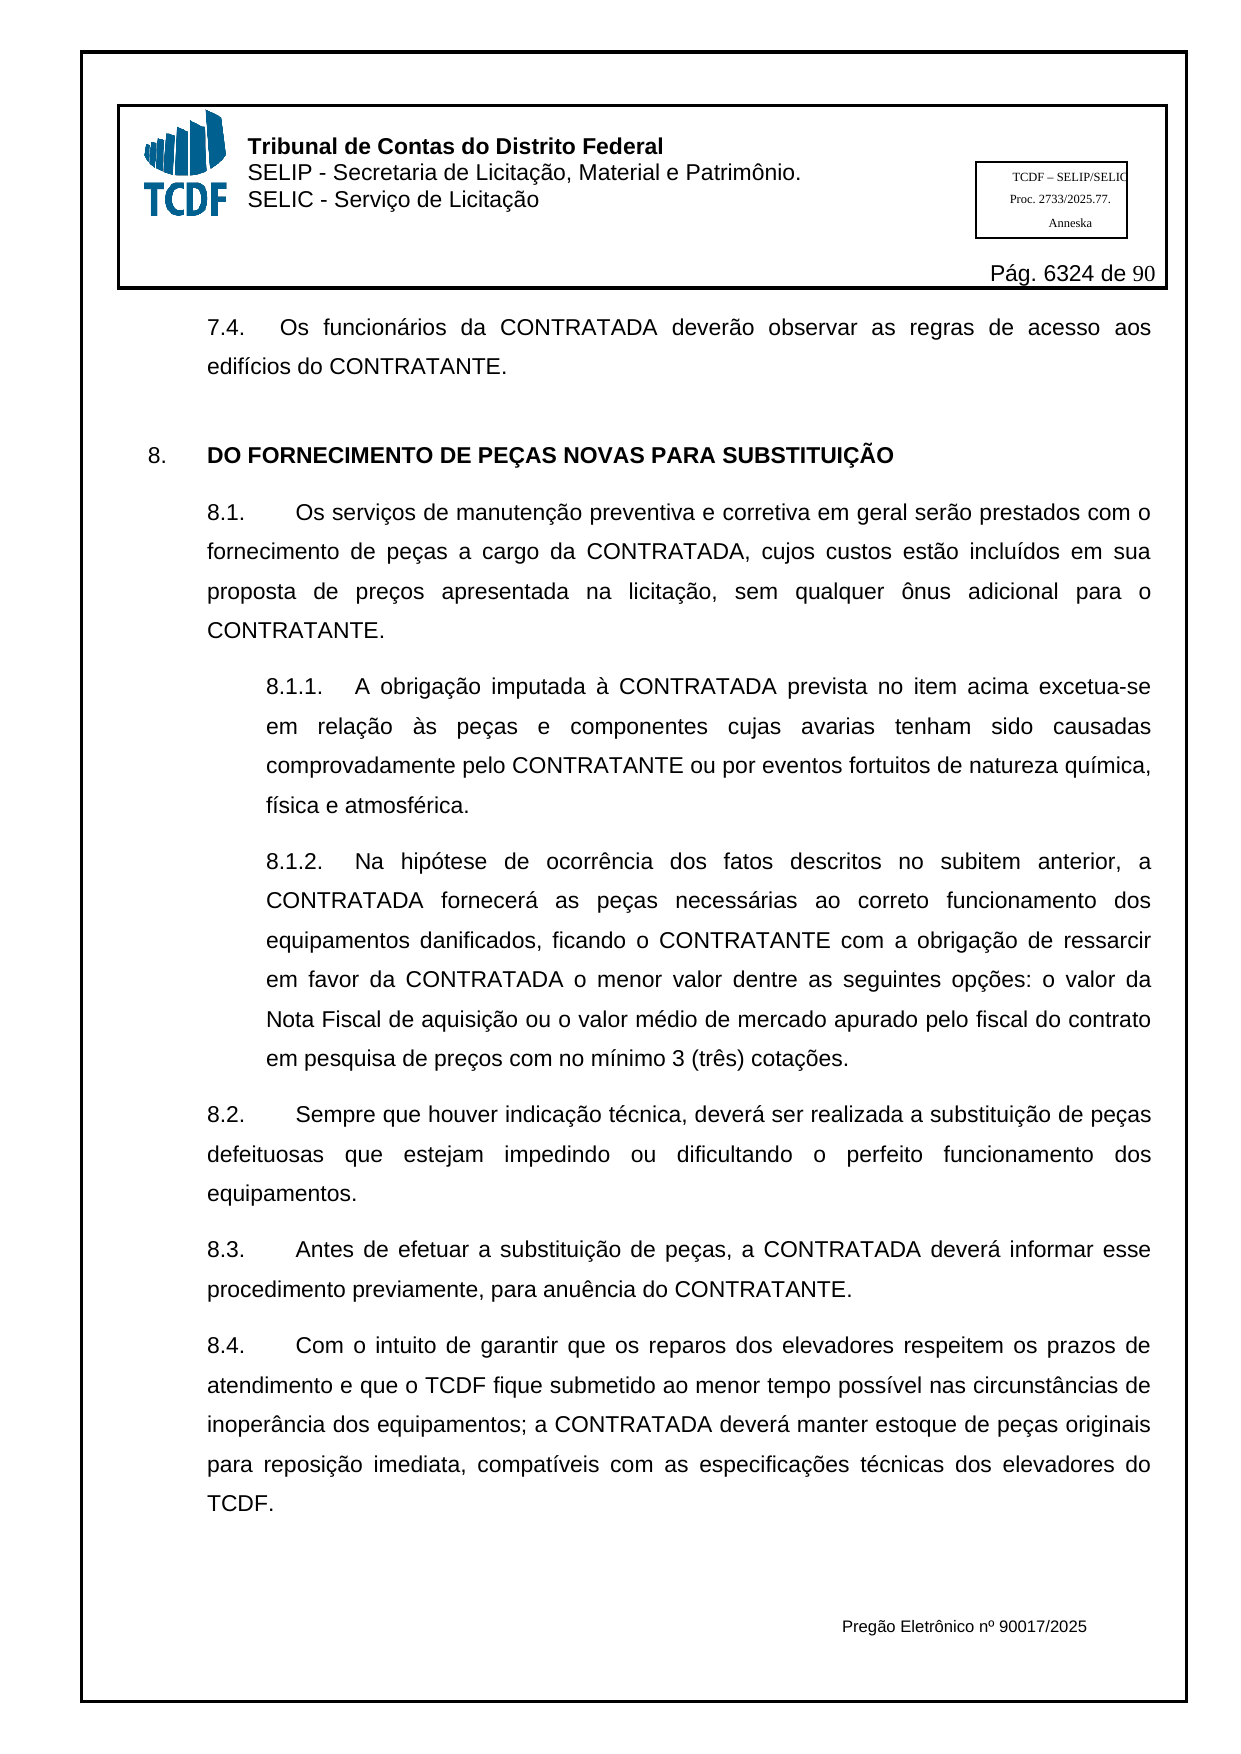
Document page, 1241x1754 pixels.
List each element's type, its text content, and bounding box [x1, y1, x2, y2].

list DO FORNECIMENTO DE PEÇAS NOVAS PARA SUBSTITUIÇÃO [148, 442, 1152, 469]
list Antes de efetuar a substituição de peças, a CONTRATADA deverá informar esse procedimento previamente, para anuência do CONTRATANTE. [207, 1236, 1152, 1302]
list Na hipótese de ocorrência dos fatos descritos no subitem anterior, a CONTRATADA fornecerá as peças necessárias ao correto funcionamento dos equipamentos danificados, ficando o CONTRATANTE com a obrigação de ressarcir em favor da CONTRATADA o menor valor dentre as seguintes opções: o valor da Nota Fiscal de aquisição ou o valor médio de mercado apurado pelo fiscal do contrato em pesquisa de preços com no mínimo 3 (três) cotações. [266, 848, 1152, 1072]
list Com o intuito de garantir que os reparos dos elevadores respeitem os prazos de atendimento e que o TCDF fique submetido ao menor tempo possível nas circunstâncias de inoperância dos equipamentos; a CONTRATADA deverá manter estoque de peças originais para reposição imediata, compatíveis com as especificações técnicas dos elevadores do TCDF. [207, 1332, 1152, 1516]
list A obrigação imputada à CONTRATADA prevista no item acima excetua-se em relação às peças e componentes cujas avarias tenham sido causadas comprovadamente pelo CONTRATANTE ou por eventos fortuitos de natureza química, física e atmosférica. [266, 673, 1152, 818]
list Os serviços de manutenção preventiva e corretiva em geral serão prestados com o fornecimento de peças a cargo da CONTRATADA, cujos custos estão incluídos em sua proposta de preços apresentada na licitação, sem qualquer ônus adicional para o CONTRATANTE. [207, 499, 1152, 643]
list Sempre que houver indicação técnica, deverá ser realizada a substituição de peças defeituosas que estejam impedindo ou dificultando o perfeito funcionamento dos equipamentos. [207, 1101, 1152, 1207]
picture [129, 107, 241, 218]
list Os funcionários da CONTRATADA deverão observar as regras de acesso aos edifícios do CONTRATANTE. [207, 313, 1152, 379]
